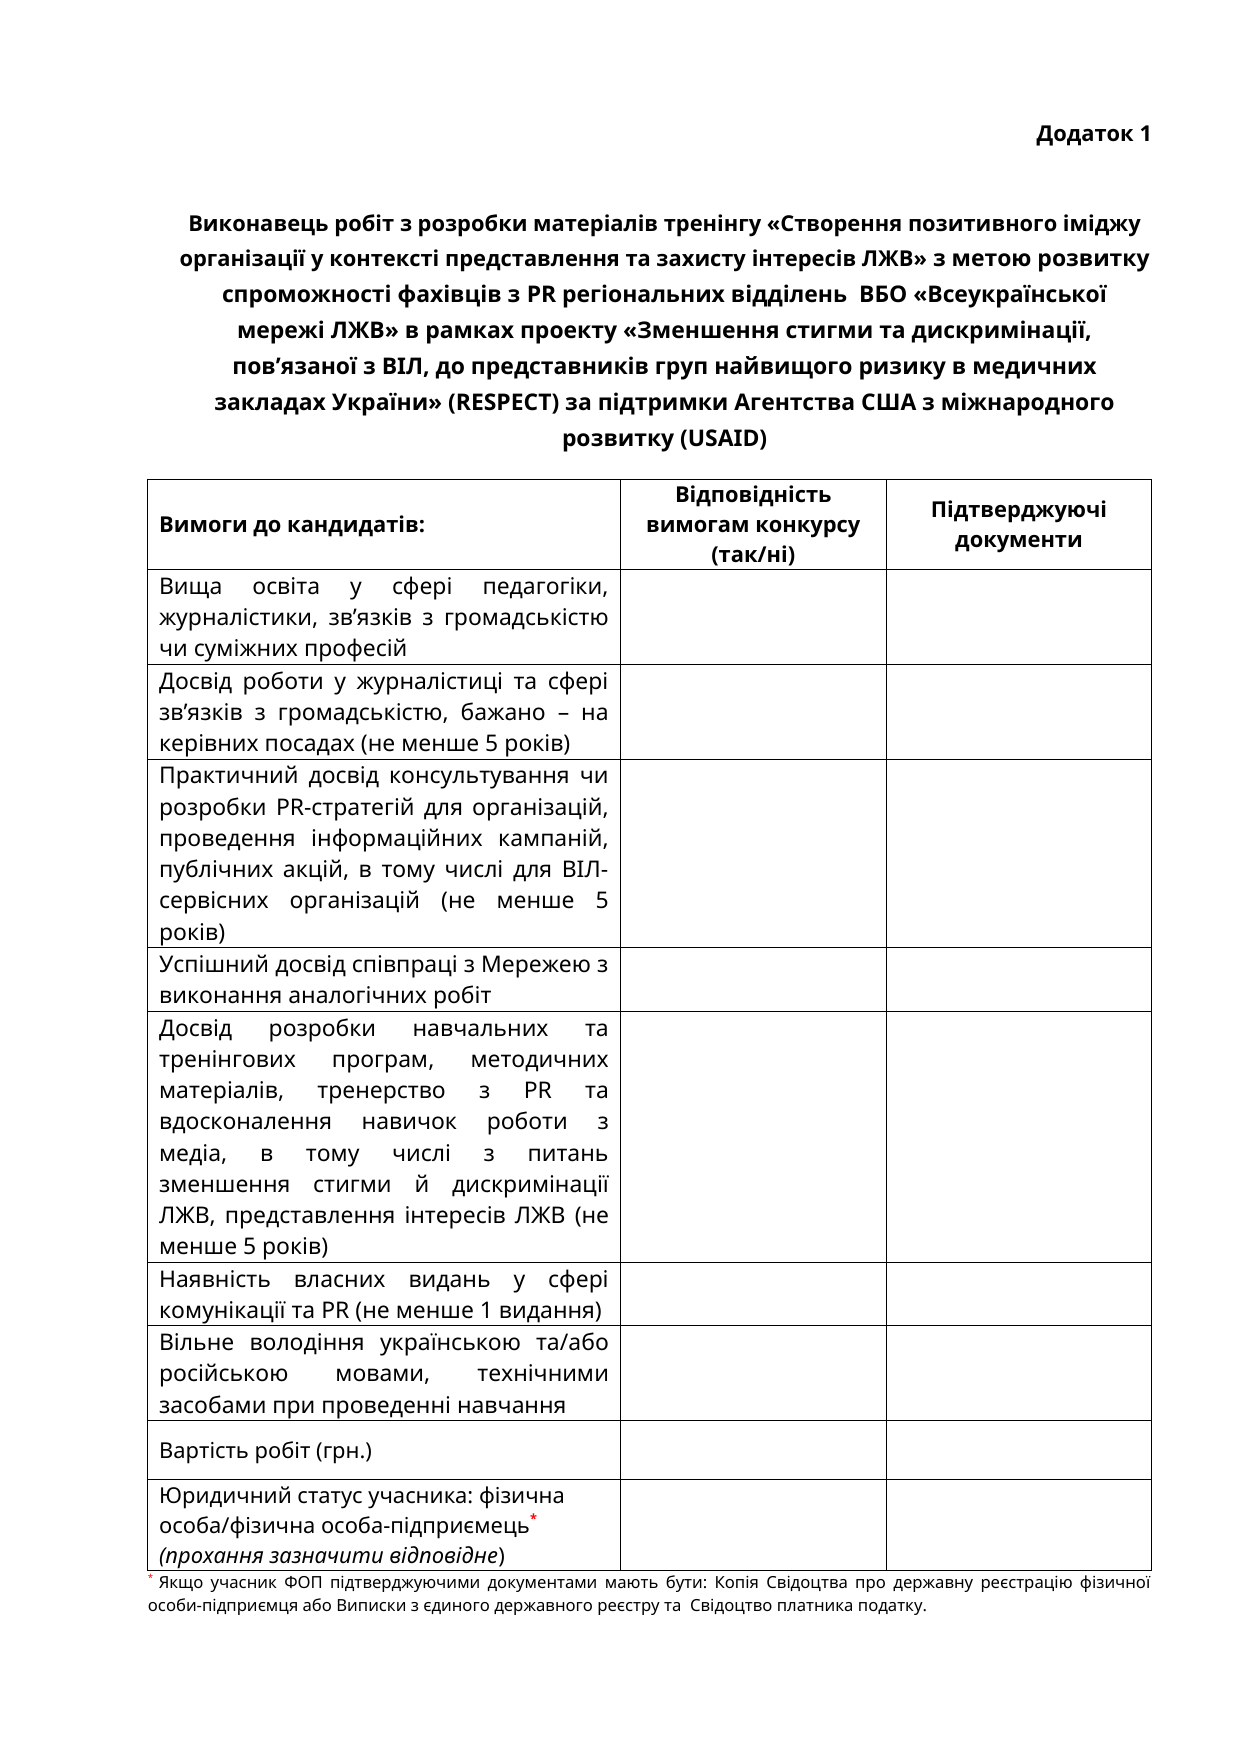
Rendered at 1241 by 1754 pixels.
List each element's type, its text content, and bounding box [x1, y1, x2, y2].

table_cell Досвід роботи у журналістиці та сфері зв’язків з громадськістю, бажано – на керівних посадах (не менше 5 років) [148, 665, 620, 758]
text * Якщо учасник ФОП підтверджуючими документами мають бути: Копія Свідоцтва про державну реєстрацію фізичної особи-підприємця або Виписки з єдиного державного реєстру та Свідоцтво платника податку. [148, 1571, 1152, 1616]
table_cell [621, 1421, 886, 1479]
table_cell [887, 1421, 1151, 1479]
table_cell Вища освіта у сфері педагогіки, журналістики, зв’язків з громадськістю чи суміжних професій [148, 570, 620, 664]
table_cell [887, 948, 1151, 1011]
table_cell [621, 1012, 886, 1262]
table_cell [621, 570, 886, 664]
table_header Вимоги до кандидатів: [148, 480, 620, 569]
table_cell [887, 1326, 1151, 1420]
table_cell Юридичний статус учасника: фізична особа/фізична особа-підприємець* (прохання зазначити відповідне) [148, 1480, 620, 1570]
table_cell [621, 1326, 886, 1420]
table_cell Досвід розробки навчальних та тренінгових програм, методичних матеріалів, тренерство з PR та вдосконалення навичок роботи з медіа, в тому числі з питань зменшення стигми й дискримінації ЛЖВ, представлення інтересів ЛЖВ (не менше 5 років) [148, 1012, 620, 1262]
table_cell [887, 1012, 1151, 1262]
table_cell [887, 1480, 1151, 1570]
table_cell [887, 760, 1151, 947]
table_cell [621, 665, 886, 758]
table_cell [887, 1263, 1151, 1325]
table_header Відповідність вимогам конкурсу (так/ні) [621, 480, 886, 569]
table_cell [621, 760, 886, 947]
table_header Підтверджуючі документи [887, 480, 1151, 569]
table_cell Вартість робіт (грн.) [148, 1421, 620, 1479]
text Виконавець робіт з розробки матеріалів тренінгу «Створення позитивного іміджу організації у контексті представлення та захисту інтересів ЛЖВ» з метою розвитку спроможності фахівців з PR регіональних відділень ВБО «Всеукраїнської мережі ЛЖВ» в рамках проекту «Зменшення стигми та дискримінації, пов’язаної з ВІЛ, до представників груп найвищого ризику в медичних закладах України» (RESPECT) за підтримки Агентства США з міжнародного розвитку (USAID) [177, 207, 1152, 453]
text Додаток 1 [177, 118, 1152, 148]
table_cell [621, 1480, 886, 1570]
table_cell [887, 665, 1151, 758]
table_cell [621, 948, 886, 1011]
table_cell [887, 570, 1151, 664]
table_cell Наявність власних видань у сфері комунікації та PR (не менше 1 видання) [148, 1263, 620, 1325]
table_cell [621, 1263, 886, 1325]
table_cell Успішний досвід співпраці з Мережею з виконання аналогічних робіт [148, 948, 620, 1011]
table_cell Практичний досвід консультування чи розробки PR-стратегій для організацій, проведення інформаційних кампаній, публічних акцій, в тому числі для ВІЛ-сервісних організацій (не менше 5 років) [148, 760, 620, 947]
table_cell Вільне володіння українською та/або російською мовами, технічними засобами при проведенні навчання [148, 1326, 620, 1420]
